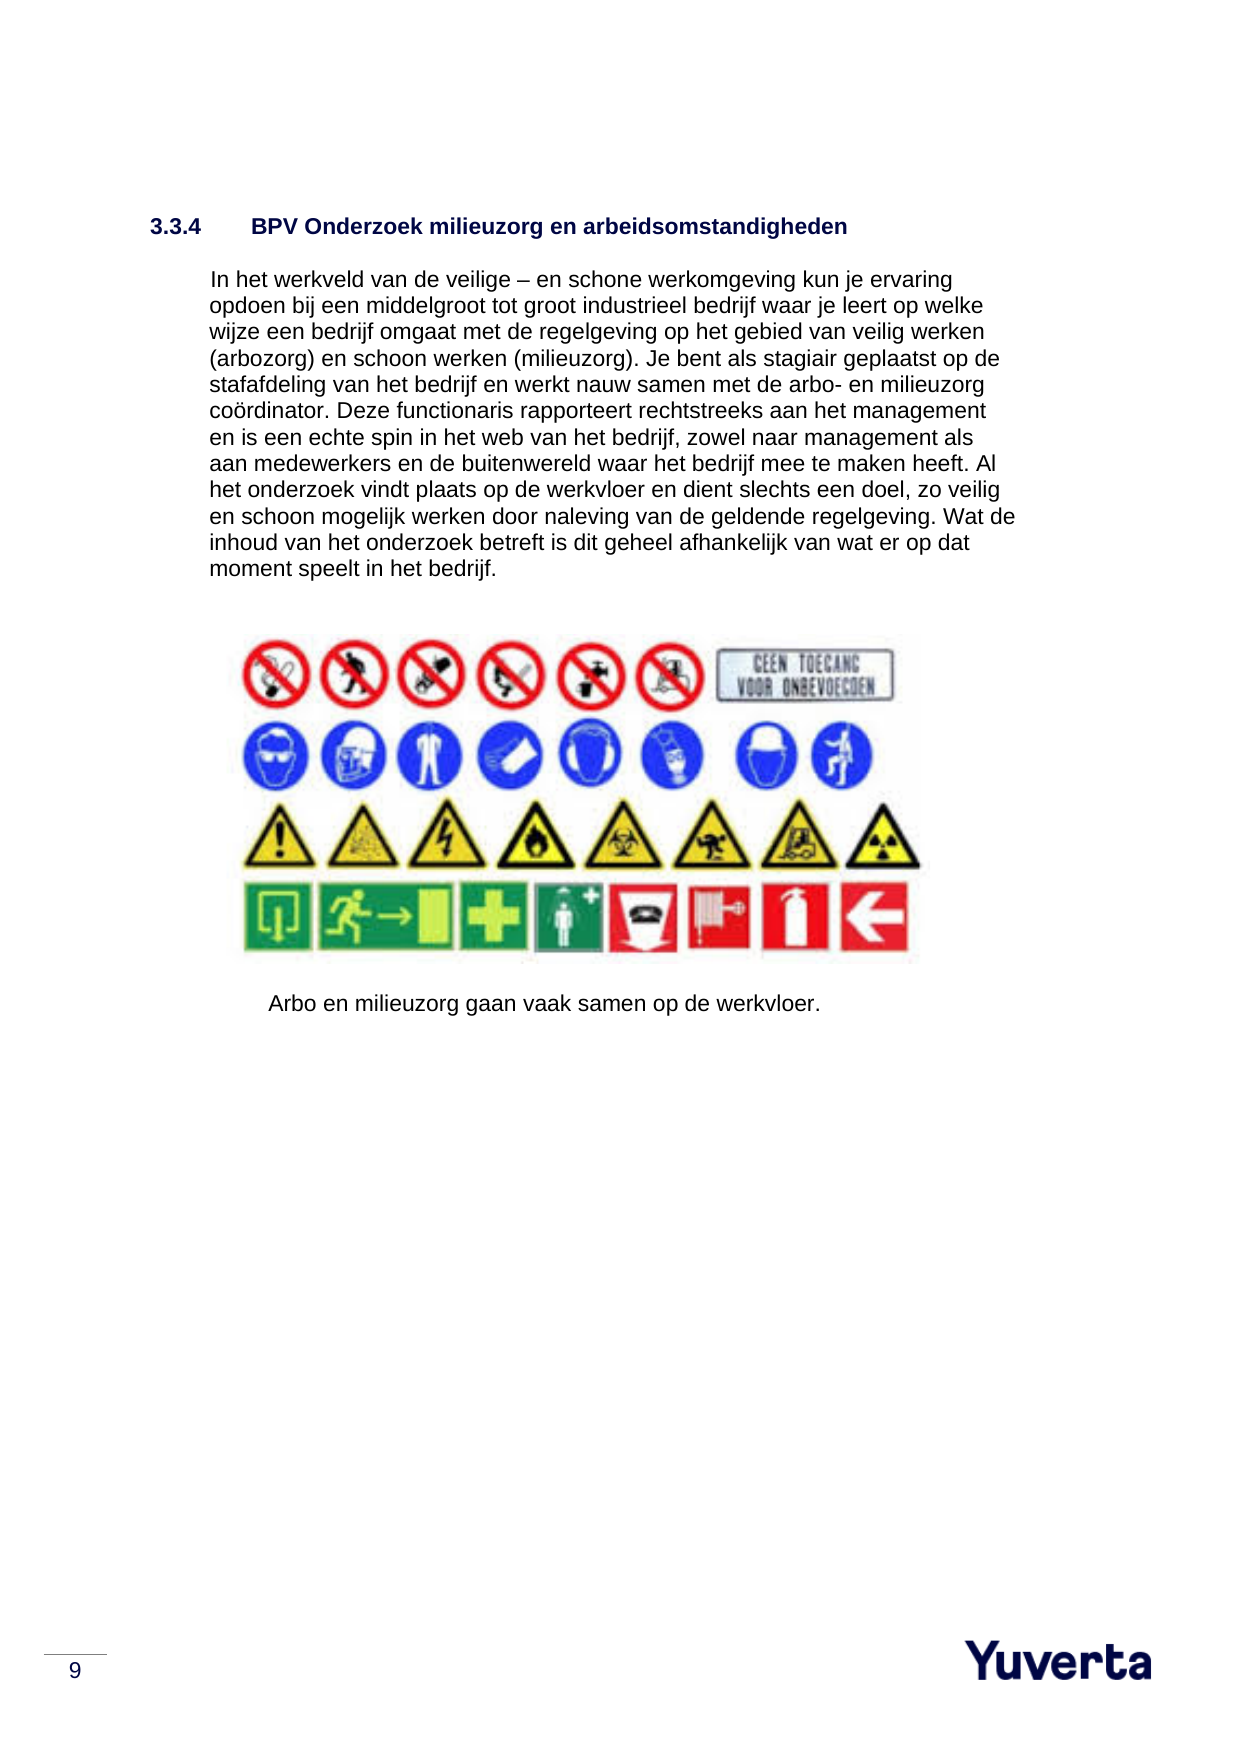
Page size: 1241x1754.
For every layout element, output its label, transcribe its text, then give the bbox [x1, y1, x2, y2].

subtitle BPV Onderzoek milieuzorg en arbeidsomstandigheden [150, 213, 1090, 239]
text Arbo en milieuzorg gaan vaak samen op de werkvloer. [106, 989, 1122, 1016]
picture [210, 634, 931, 964]
text In het werkveld van de veilige – en schone werkomgeving kun je ervaring opdoen bij een middelgroot tot groot industrieel bedrijf waar je leert op welke wijze een bedrijf omgaat met de regelgeving op het gebied van veilig werken (arbozorg) en schoon werken (milieuzorg). Je bent als stagiair geplaatst op de stafafdeling van het bedrijf en werkt nauw samen met de arbo- en milieuzorg coördinator. Deze functionaris rapporteert rechtstreeks aan het management en is een echte spin in het web van het bedrijf, zowel naar management als aan medewerkers en de buitenwereld waar het bedrijf mee te maken heeft. Al het onderzoek vindt plaats op de werkvloer en dient slechts een doel, zo veilig en schoon mogelijk werken door naleving van de geldende regelgeving. Wat de inhoud van het onderzoek betreft is dit geheel afhankelijk van wat er op dat moment speelt in het bedrijf. [209, 266, 1016, 582]
picture [957, 1635, 1162, 1690]
